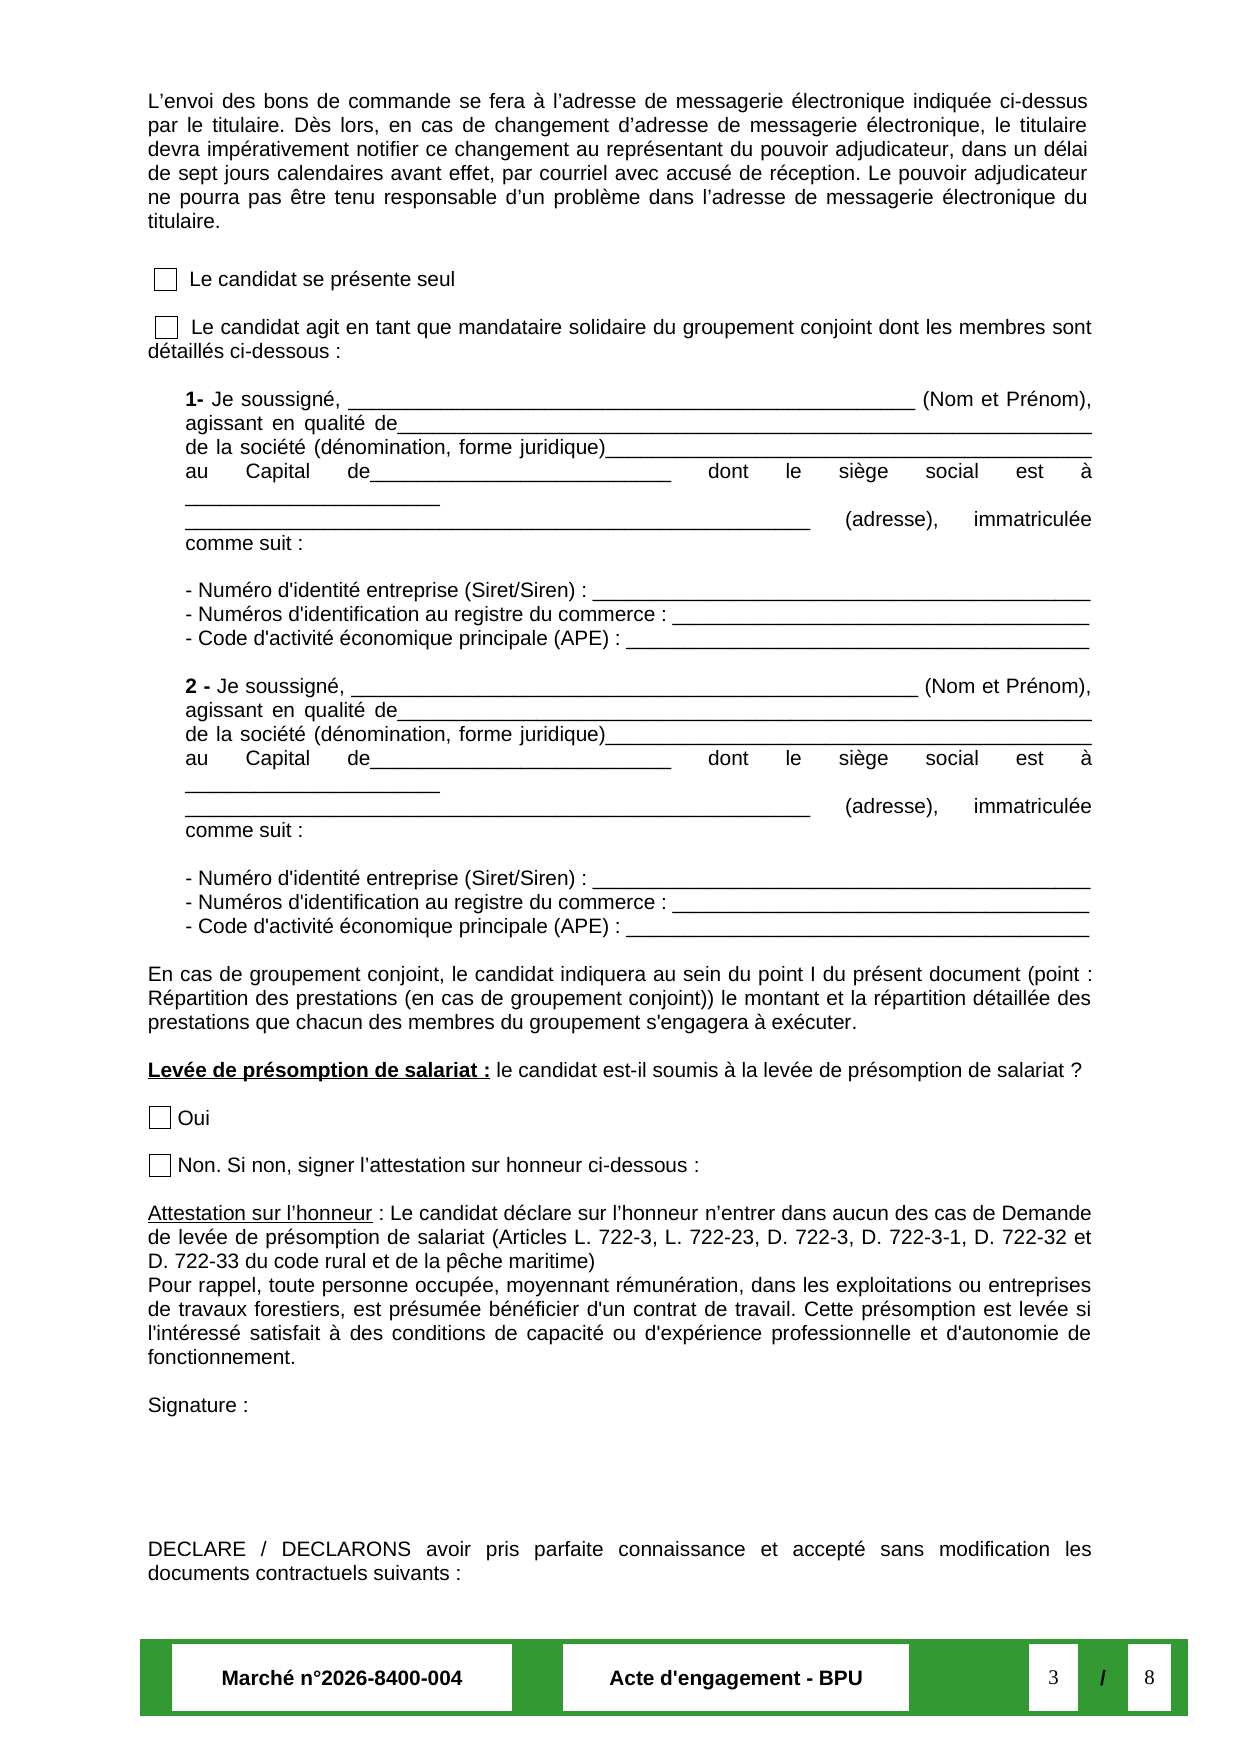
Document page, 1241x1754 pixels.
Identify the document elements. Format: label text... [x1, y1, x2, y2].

text Le candidat se présente seul [148, 267, 1093, 291]
text 2 - Je soussigné, _________________________________________________ (Nom et Prénom), agissant en qualité de____________________________________________________________ de la société (dénomination, forme juridique)__________________________________________ au Capital de__________________________ dont le siège social est à ______________________ [185, 674, 1093, 794]
text - Numéros d'identification au registre du commerce : ____________________________________ [185, 602, 1093, 626]
text - Numéro d'identité entreprise (Siret/Siren) : ___________________________________________ [185, 866, 1093, 890]
text - Numéro d'identité entreprise (Siret/Siren) : ___________________________________________ [185, 578, 1093, 602]
text L’envoi des bons de commande se fera à l’adresse de messagerie électronique indiquée ci-dessus par le titulaire. Dès lors, en cas de changement d’adresse de messagerie électronique, le titulaire devra impérativement notifier ce changement au représentant du pouvoir adjudicateur, dans un délai de sept jours calendaires avant effet, par courriel avec accusé de réception. Le pouvoir adjudicateur ne pourra pas être tenu responsable d’un problème dans l’adresse de messagerie électronique du titulaire. [148, 89, 1089, 232]
text Attestation sur l’honneur : Le candidat déclare sur l’honneur n’entrer dans aucun des cas de Demande de levée de présomption de salariat (Articles L. 722-3, L. 722-23, D. 722-3, D. 722-3-1, D. 722-32 et D. 722-33 du code rural et de la pêche maritime) [148, 1201, 1093, 1273]
text - Code d'activité économique principale (APE) : ________________________________________ [185, 914, 1093, 938]
text - Numéros d'identification au registre du commerce : ____________________________________ [185, 890, 1093, 914]
text Non. Si non, signer l’attestation sur honneur ci-dessous : [148, 1153, 1093, 1177]
text En cas de groupement conjoint, le candidat indiquera au sein du point I du présent document (point : Répartition des prestations (en cas de groupement conjoint)) le montant et la répartition détaillée des prestations que chacun des membres du groupement s'engagera à exécuter. [148, 962, 1093, 1033]
text Signature : [148, 1393, 1093, 1417]
text ______________________________________________________ (adresse), immatriculée comme suit : [185, 794, 1093, 842]
text Le candidat agit en tant que mandataire solidaire du groupement conjoint dont les membres sont détaillés ci-dessous : [148, 315, 1093, 363]
text Levée de présomption de salariat : le candidat est-il soumis à la levée de présomption de salariat ? [148, 1057, 1093, 1081]
text ______________________________________________________ (adresse), immatriculée comme suit : [185, 506, 1093, 554]
text - Code d'activité économique principale (APE) : ________________________________________ [185, 626, 1093, 650]
text Oui [148, 1105, 1093, 1129]
text Pour rappel, toute personne occupée, moyennant rémunération, dans les exploitations ou entreprises de travaux forestiers, est présumée bénéficier d'un contrat de travail. Cette présomption est levée si l'intéressé satisfait à des conditions de capacité ou d'expérience professionnelle et d'autonomie de fonctionnement. [148, 1273, 1093, 1369]
text DECLARE / DECLARONS avoir pris parfaite connaissance et accepté sans modification les documents contractuels suivants : [148, 1537, 1093, 1584]
text 1- Je soussigné, _________________________________________________ (Nom et Prénom), agissant en qualité de____________________________________________________________ de la société (dénomination, forme juridique)__________________________________________ au Capital de__________________________ dont le siège social est à ______________________ [185, 387, 1093, 506]
